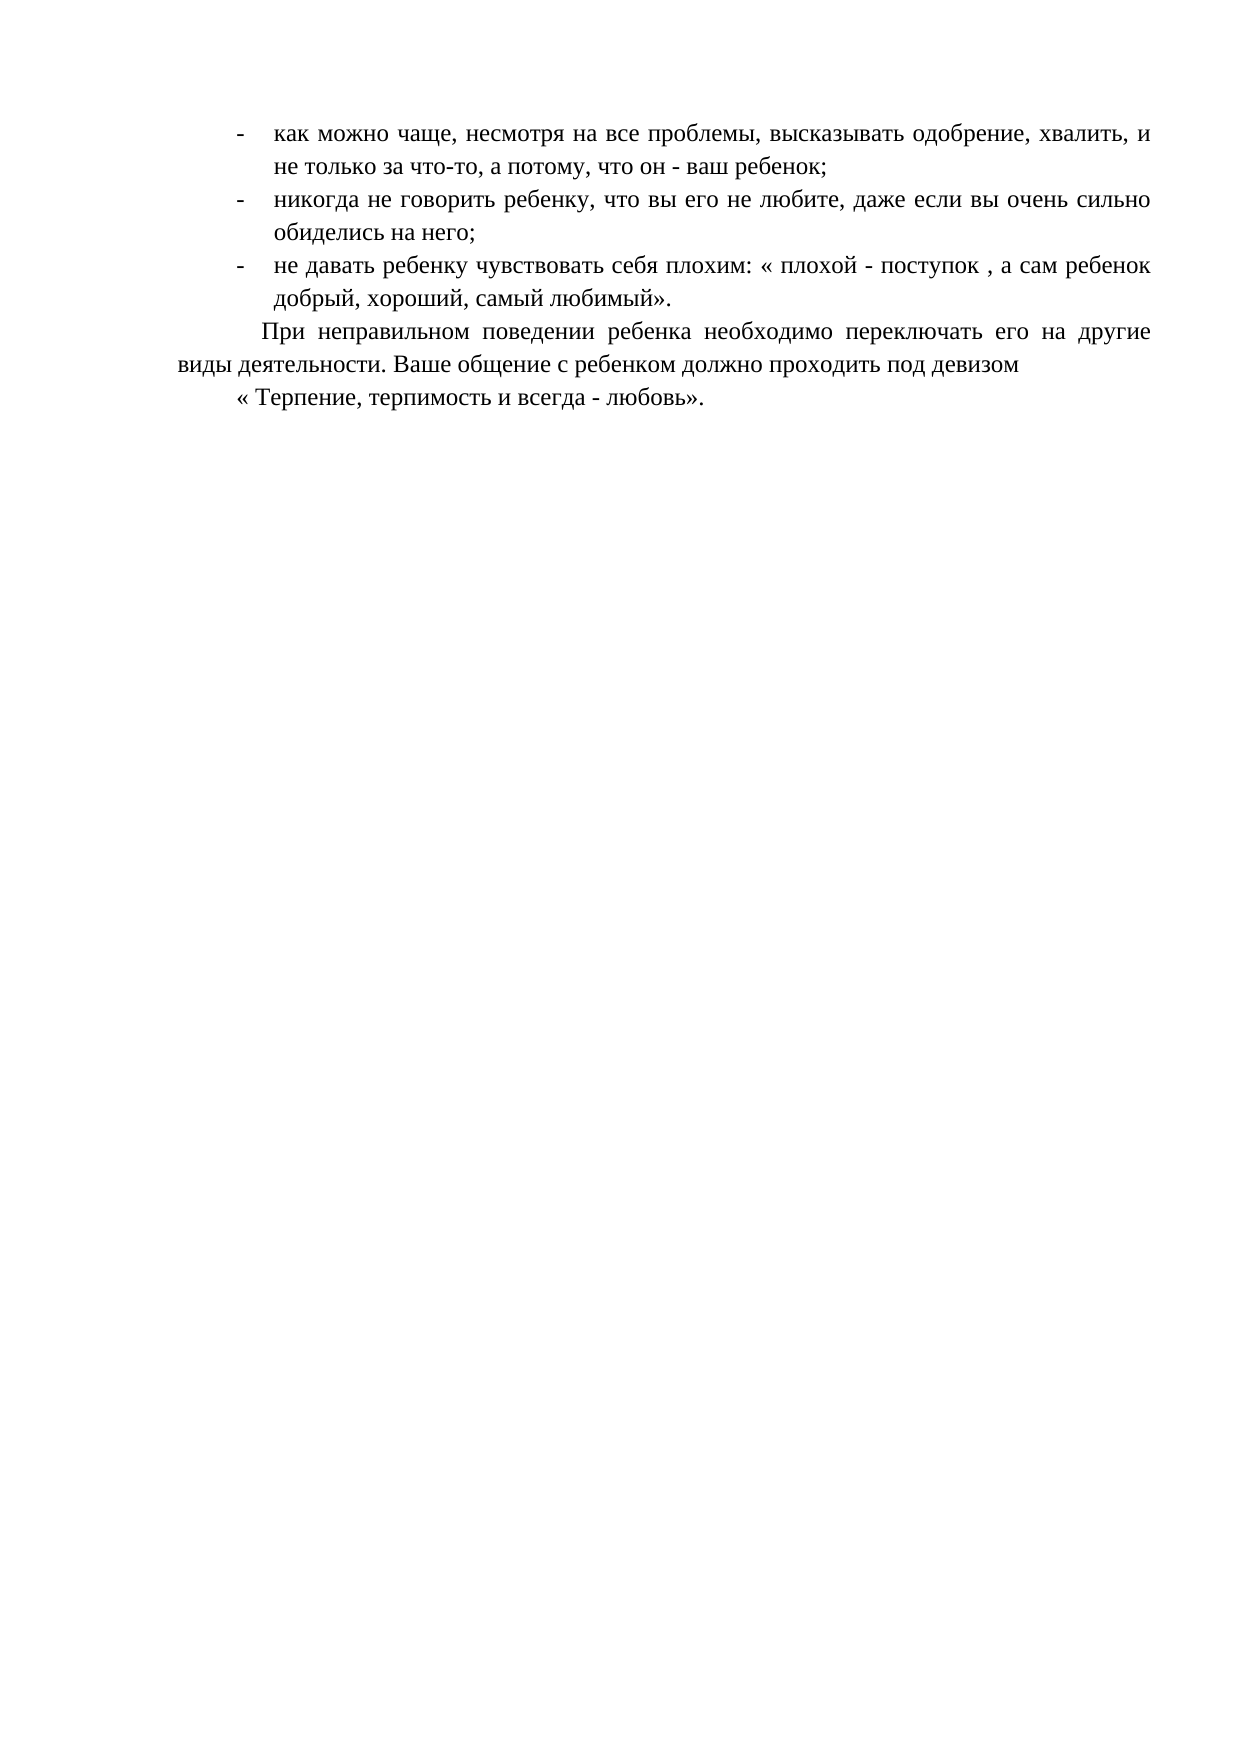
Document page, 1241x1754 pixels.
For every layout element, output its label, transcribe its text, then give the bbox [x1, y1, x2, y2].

list никогда не говорить ребенку, что вы его не любите, даже если вы очень сильно обиделись на него; [236, 184, 1152, 246]
text « Терпение, терпимость и всегда - любовь». [177, 382, 1152, 411]
text При неправильном поведении ребенка необходимо переключать его на другие виды деятельности. Ваше общение с ребенком должно проходить под девизом [177, 316, 1152, 378]
list как можно чаще, несмотря на все проблемы, высказывать одобрение, хвалить, и не только за что-то, а потому, что он - ваш ребенок; [236, 118, 1152, 180]
list не давать ребенку чувствовать себя плохим: « плохой - поступок , а сам ребенок добрый, хороший, самый любимый». [236, 250, 1152, 312]
